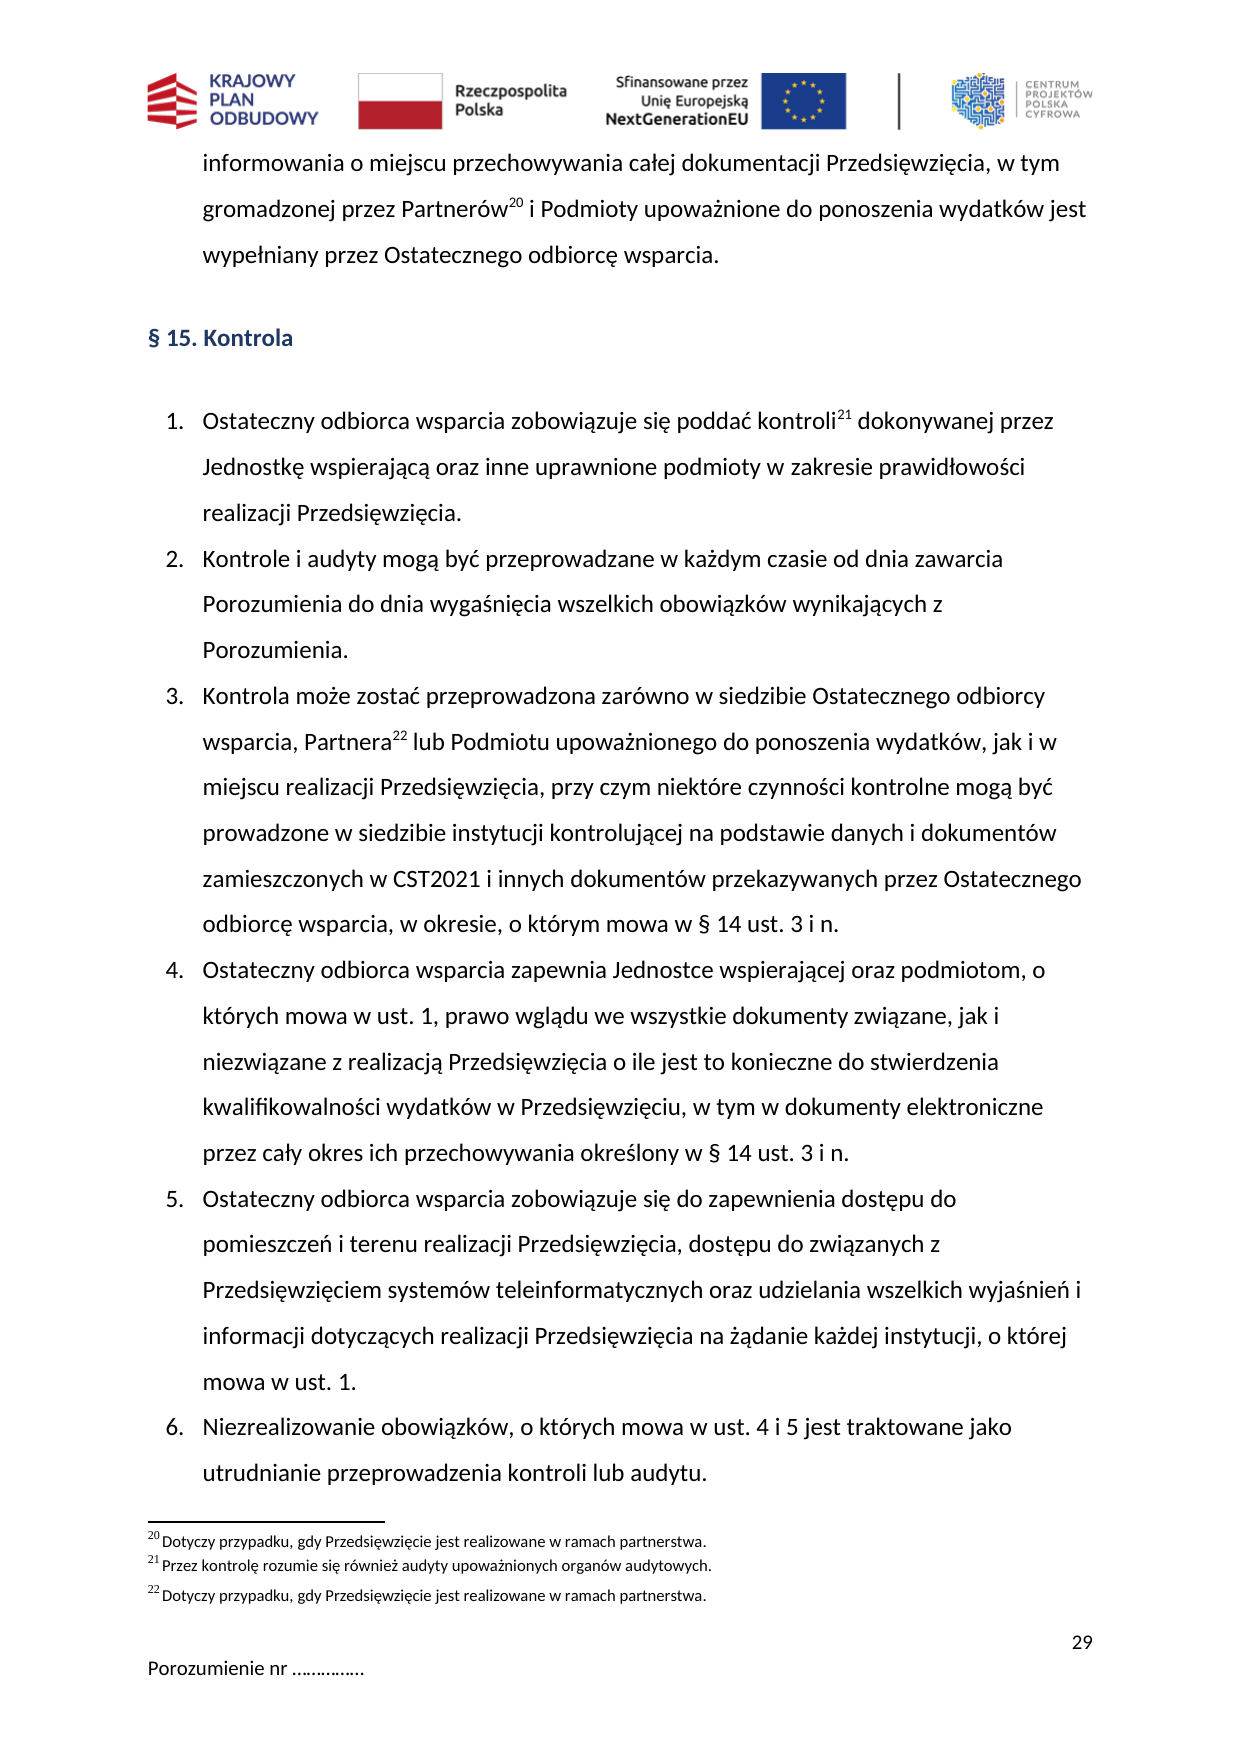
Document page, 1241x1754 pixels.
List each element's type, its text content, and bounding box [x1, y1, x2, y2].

list Niezrealizowanie obowiązków, o których mowa w ust. 4 i 5 jest traktowane jako utrudnianie przeprowadzenia kontroli lub audytu. [165, 1412, 1093, 1488]
list Ostateczny odbiorca wsparcia zapewnia Jednostce wspierającej oraz podmiotom, o których mowa w ust. 1, prawo wglądu we wszystkie dokumenty związane, jak i niezwiązane z realizacją Przedsięwzięcia o ile jest to konieczne do stwierdzenia kwalifikowalności wydatków w Przedsięwzięciu, w tym w dokumenty elektroniczne przez cały okres ich przechowywania określony w § 14 ust. 3 i n. [165, 954, 1093, 1168]
subtitle § 15. Kontrola [148, 322, 1093, 353]
list Ostateczny odbiorca wsparcia zobowiązuje się poddać kontroli dokonywanej przez Jednostkę wspierającą oraz inne uprawnione podmioty w zakresie prawidłowości realizacji Przedsięwzięcia. [165, 406, 1093, 527]
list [165, 148, 1093, 269]
list Ostateczny odbiorca wsparcia zobowiązuje się do zapewnienia dostępu do pomieszczeń i terenu realizacji Przedsięwzięcia, dostępu do związanych z Przedsięwzięciem systemów teleinformatycznych oraz udzielania wszelkich wyjaśnień i informacji dotyczących realizacji Przedsięwzięcia na żądanie każdej instytucji, o której mowa w ust. 1. [165, 1183, 1093, 1396]
list Kontrola może zostać przeprowadzona zarówno w siedzibie Ostatecznego odbiorcy wsparcia, Partnera lub Podmiotu upoważnionego do ponoszenia wydatków, jak i w miejscu realizacji Przedsięwzięcia, przy czym niektóre czynności kontrolne mogą być prowadzone w siedzibie instytucji kontrolującej na podstawie danych i dokumentów zamieszczonych w CST2021 i innych dokumentów przekazywanych przez Ostatecznego odbiorcę wsparcia, w okresie, o którym mowa w § 14 ust. 3 i n. [165, 680, 1093, 939]
picture [147, 73, 1093, 130]
list Kontrole i audyty mogą być przeprowadzane w każdym czasie od dnia zawarcia Porozumienia do dnia wygaśnięcia wszelkich obowiązków wynikających z Porozumienia. [165, 543, 1093, 665]
